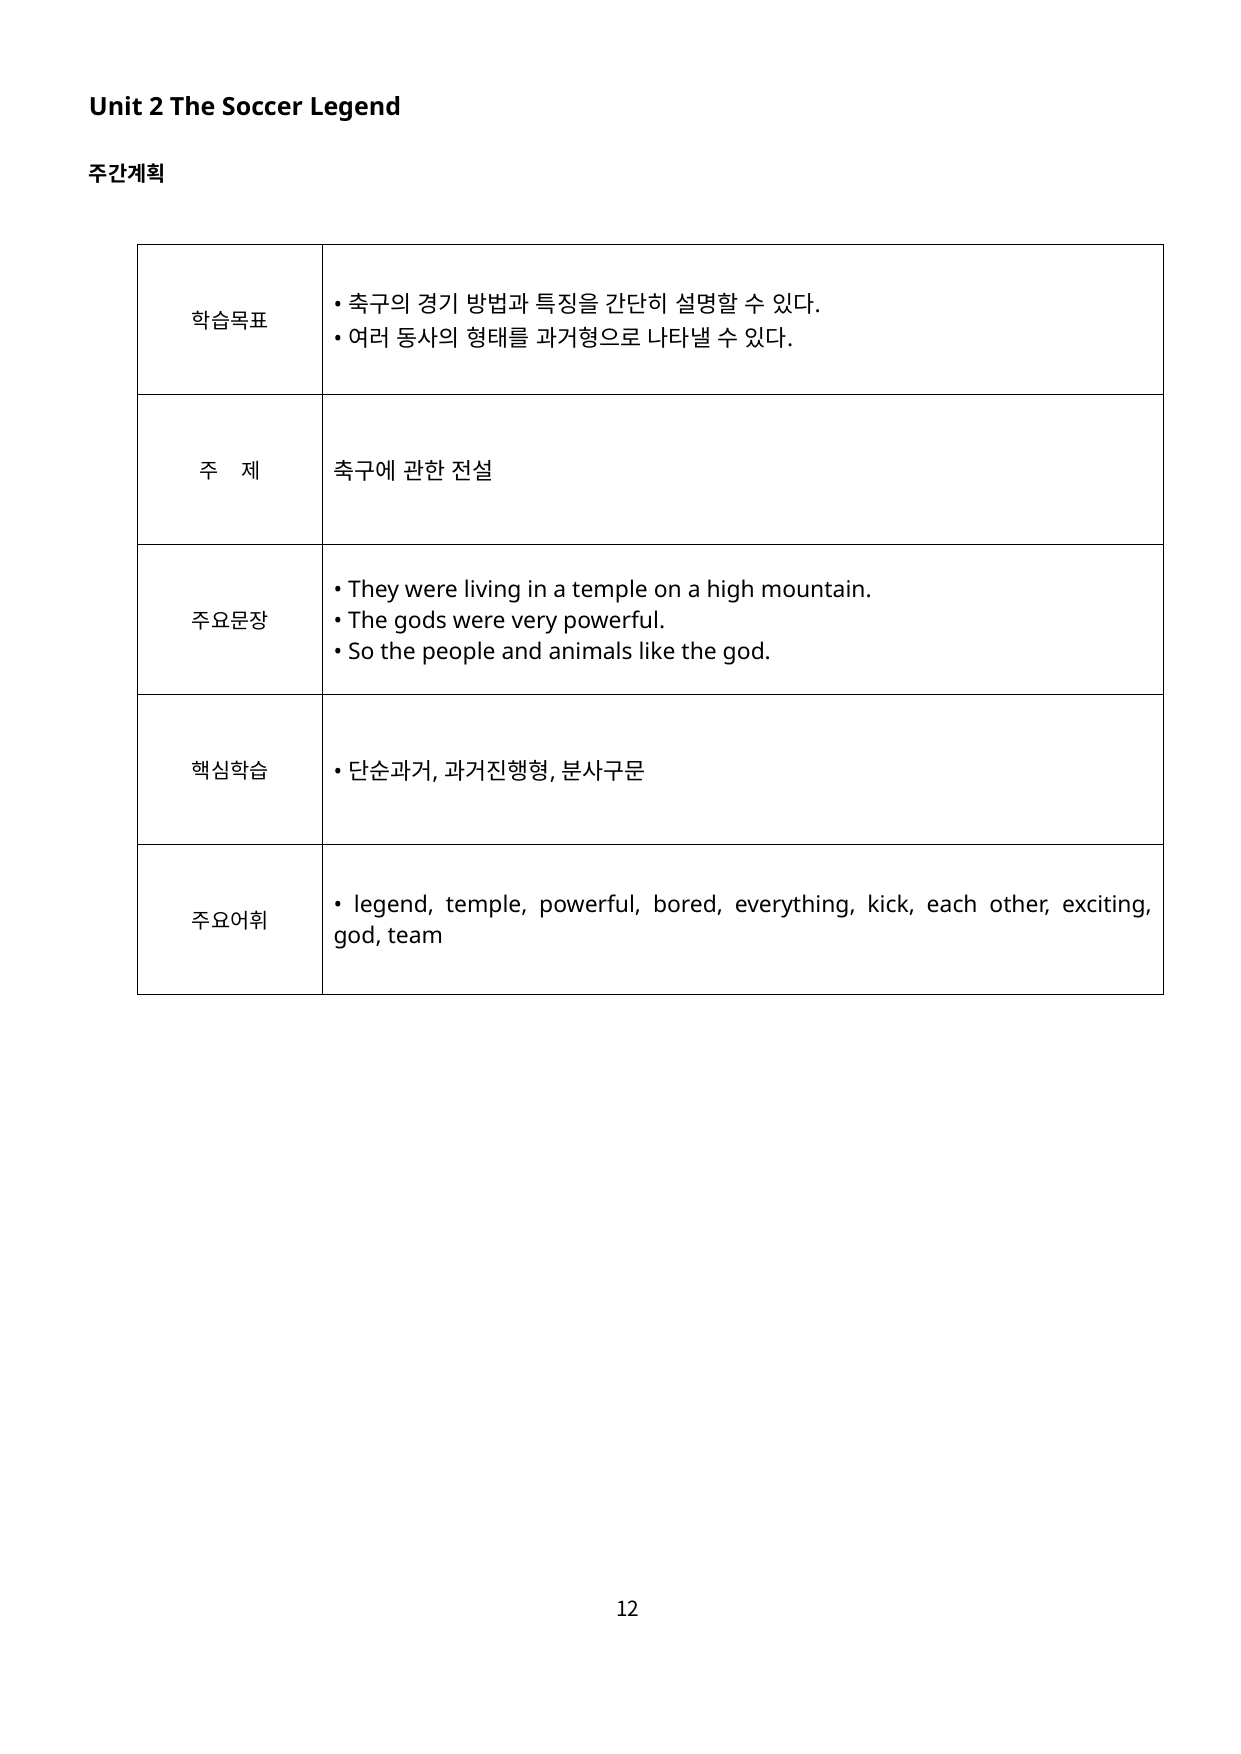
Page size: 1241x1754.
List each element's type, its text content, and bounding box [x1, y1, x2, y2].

table_cell 주요문장 [138, 545, 322, 694]
table_cell 축구에 관한 전설 [323, 395, 1163, 544]
table_header • 축구의 경기 방법과 특징을 간단히 설명할 수 있다. • 여러 동사의 형태를 과거형으로 나타낼 수 있다. [323, 245, 1163, 394]
text Unit 2 The Soccer Legend [89, 89, 1167, 123]
table_cell • legend, temple, powerful, bored, everything, kick, each other, exciting, god, team [323, 845, 1163, 994]
table_cell • 단순과거, 과거진행형, 분사구문 [323, 695, 1163, 844]
text 주간계획 [89, 157, 1167, 187]
table_cell • They were living in a temple on a high mountain. • The gods were very powerful. • So the people and animals like the god. [323, 545, 1163, 694]
table_cell 핵심학습 [138, 695, 322, 844]
table_cell 주요어휘 [138, 845, 322, 994]
table_header 학습목표 [138, 245, 322, 394]
table_cell 주 제 [138, 395, 322, 544]
